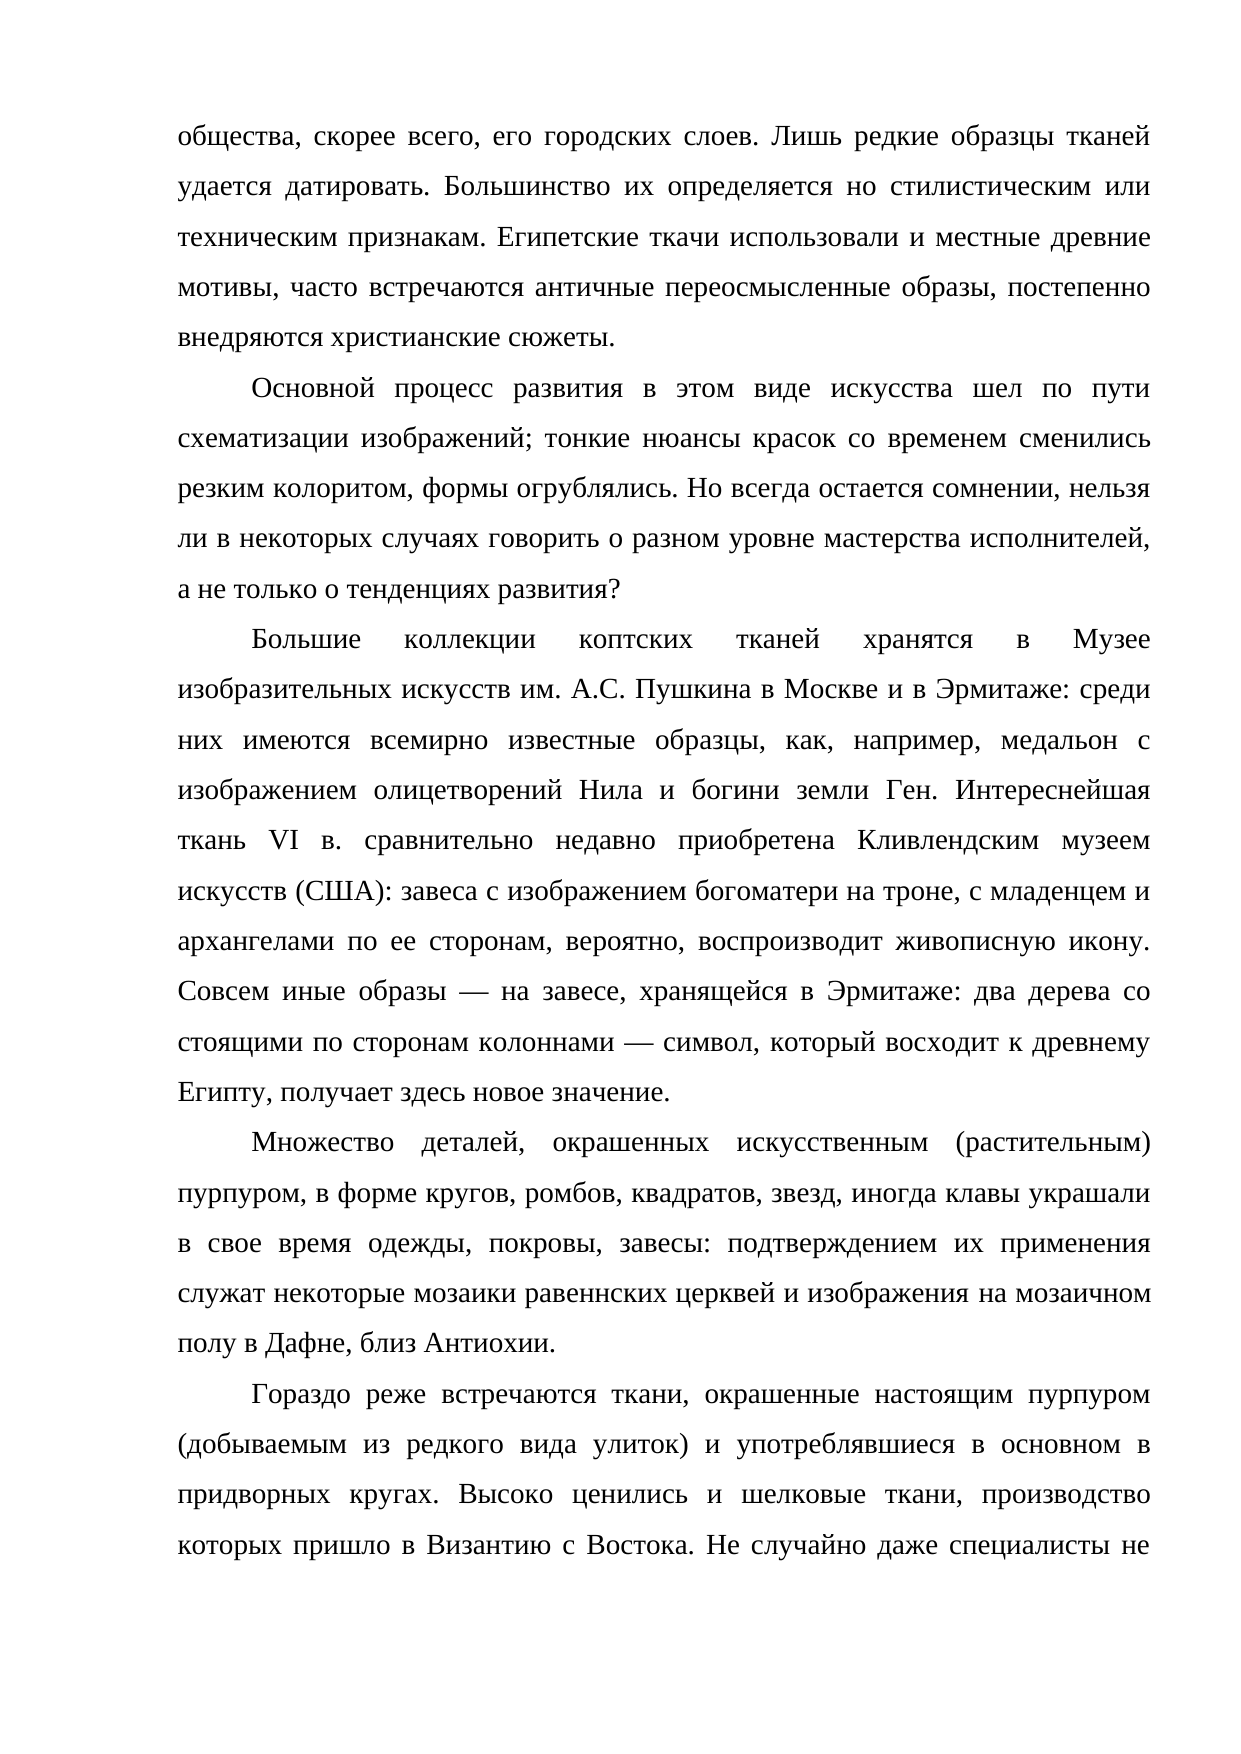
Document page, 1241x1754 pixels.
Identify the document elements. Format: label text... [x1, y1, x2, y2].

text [177, 118, 1152, 353]
text Основной процесс развития в этом виде искусства шел по пути схематизации изображений; тонкие нюансы красок со временем сменились резким колоритом, формы огрублялись. Но всегда остается сомнении, нельзя ли в некоторых случаях говорить о разном уровне мастерства исполнителей, а не только о тенденциях развития? [177, 370, 1152, 604]
text Множество деталей, окрашенных искусственным (растительным) пурпуром, в форме кругов, ромбов, квадратов, звезд, иногда клавы украшали в свое время одежды, покровы, завесы: подтверждением их применения служат некоторые мозаики равеннских церквей и изображения на мозаичном полу в Дафне, близ Антиохии. [177, 1124, 1152, 1359]
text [177, 1376, 1152, 1560]
text Большие коллекции коптских тканей хранятся в Музее изобразительных искусств им. А.С. Пушкина в Москве и в Эрмитаже: среди них имеются всемирно известные образцы, как, например, медальон с изображением олицетворений Нила и богини земли Ген. Интереснейшая ткань VI в. сравнительно недавно приобретена Кливлендским музеем искусств (США): завеса с изображением богоматери на троне, с младенцем и архангелами по ее сторонам, вероятно, воспроизводит живописную икону. Совсем иные образы — на завесе, хранящейся в Эрмитаже: два дерева со стоящими по сторонам колоннами — символ, который восходит к древнему Египту, получает здесь новое значение. [177, 621, 1152, 1108]
